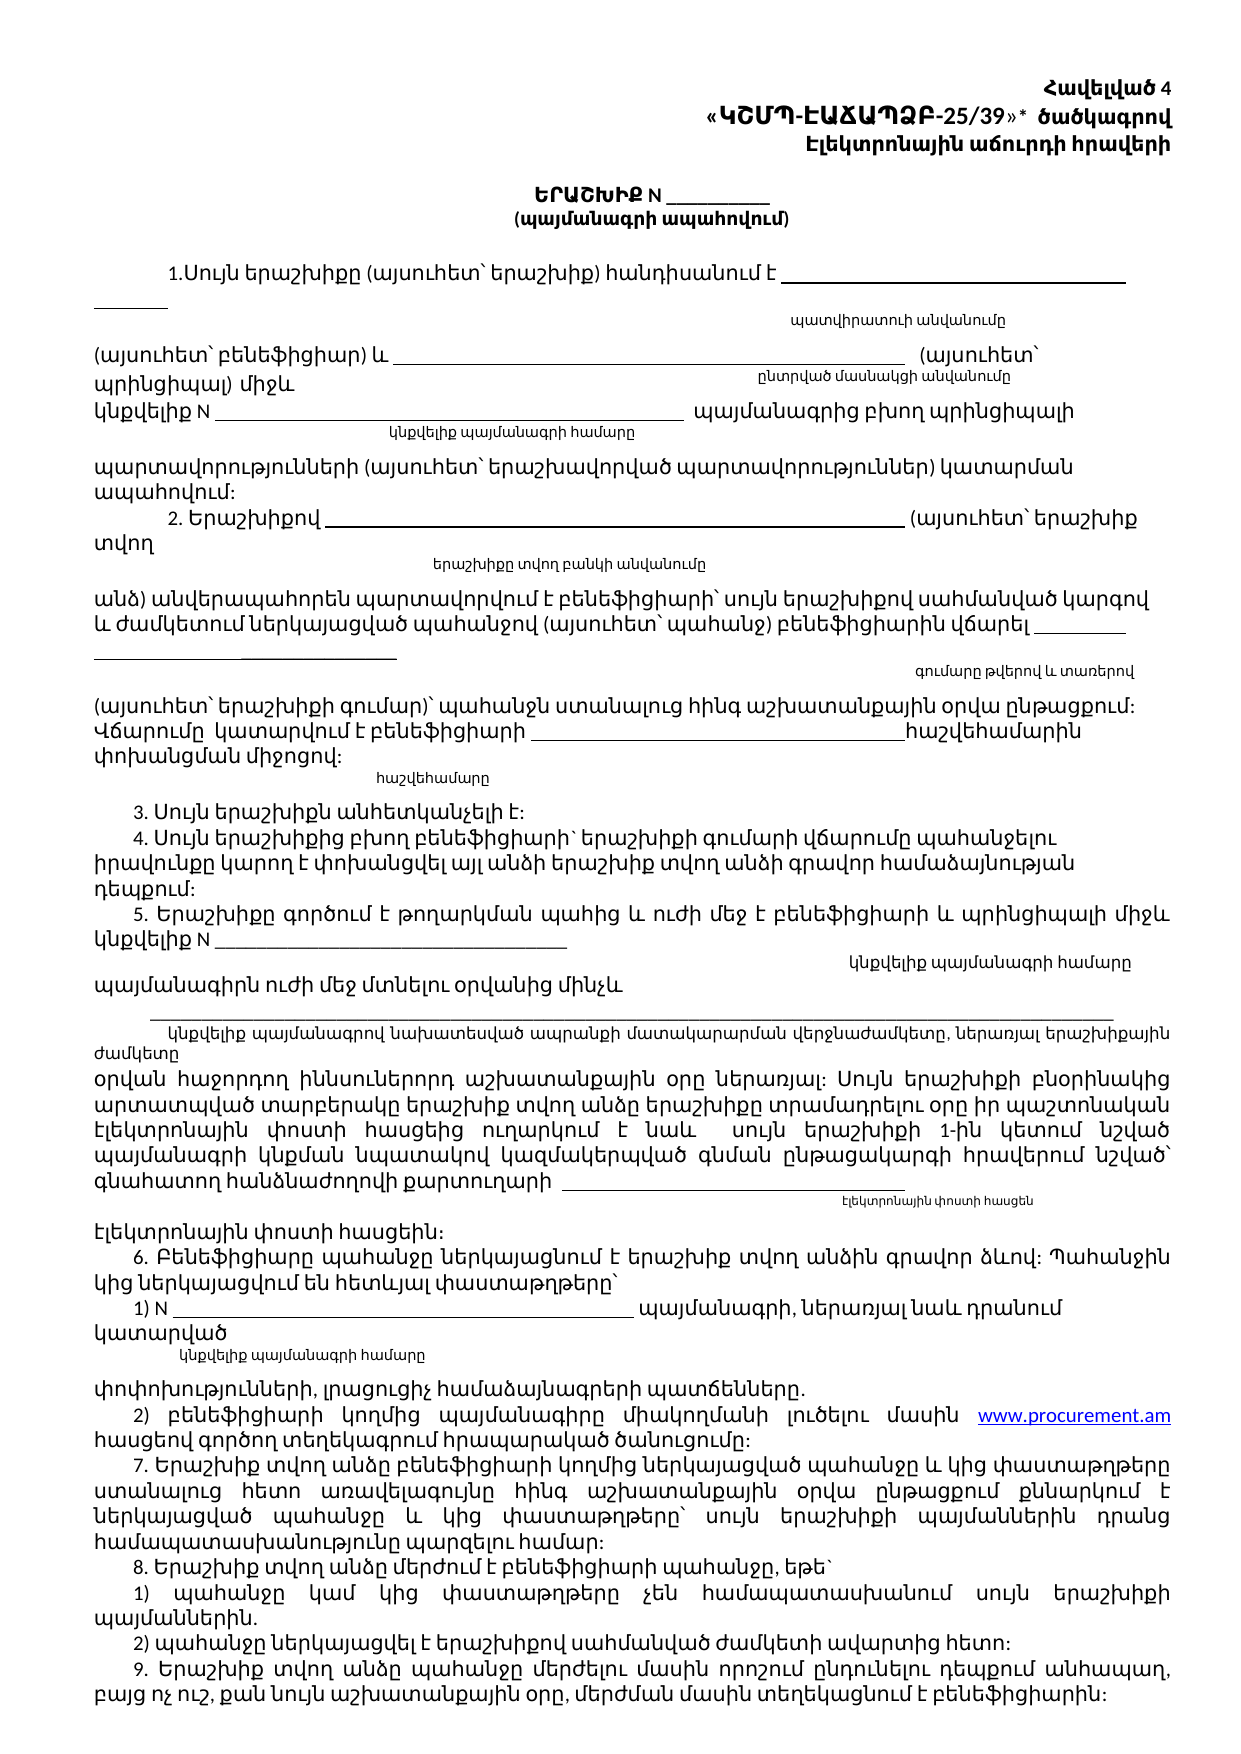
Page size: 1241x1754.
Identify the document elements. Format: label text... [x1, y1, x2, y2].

text էլեկտրոնային փոստի հասցեն [94, 1193, 1171, 1219]
text (պայմանագրի ապահովում) [94, 207, 1171, 230]
text կնքվելիք պայմանագրի համարը [610, 952, 1171, 972]
text գումարը թվերով և տառերով [831, 662, 1171, 693]
list պայմանագիրն ուժի մեջ մտնելու օրվանից մինչև [94, 972, 1171, 998]
text կնքվելիք պայմանագրի համարը [94, 1346, 1171, 1376]
text (այսուհետ՝ երաշխիքի գումար)՝ պահանջն ստանալուց հինգ աշխատանքային օրվա ընթացքում: Վճարումը կատարվում է բենեֆիցիարի հաշվեհամարին փոխանցման միջոցով: [94, 693, 1171, 769]
text ԵՐԱՇԽԻՔ N __________ [94, 182, 1171, 207]
text պատվիրատուի անվանումը [684, 311, 1171, 342]
text էլեկտրոնային փոստի հասցեին։ [94, 1219, 1171, 1244]
text 1.Սույն երաշխիքը (այսուհետ՝ երաշխիք) հանդիսանում է [94, 261, 1171, 311]
text կնքվելիք N պայմանագրից բխող պրինցիպալի [94, 398, 1171, 423]
text Էլեկտրոնային աճուրդի հրավերի [94, 131, 1171, 156]
text 1) N պայմանագրի, ներառյալ նաև դրանում կատարված [94, 1295, 1171, 1346]
text 3. Սույն երաշխիքն անհետկանչելի է: [94, 799, 1171, 825]
text (այսուհետ՝ բենեֆիցիար) և (այսուհետ՝ պրինցիպալ) միջև ընտրված մասնակցի անվանումը [94, 342, 1171, 398]
text հաշվեհամարը [94, 769, 1171, 799]
text 1) պահանջը կամ կից փաստաթղթերը չեն համապատասխանում սույն երաշխիքի պայմաններին. [94, 1580, 1171, 1631]
text 9. Երաշխիք տվող անձը պահանջը մերժելու մասին որոշում ընդունելու դեպքում անհապաղ, բայց ոչ ուշ, քան նույն աշխատանքային օրը, մերժման մասին տեղեկացնում է բենեֆիցիարին: [94, 1656, 1171, 1707]
text 8. Երաշխիք տվող անձը մերժում է բենեֆիցիարի պահանջը, եթե` [94, 1554, 1171, 1580]
list կնքվելիք պայմանագրով նախատեսված ապրանքի մատակարարման վերջնաժամկետը, ներառյալ երաշխիքային ժամկետը [94, 1023, 1171, 1064]
list _____________________________________________________________________________________________ [94, 998, 1171, 1023]
text Հավելված 4 [94, 75, 1171, 100]
text 6. Բենեֆիցիարը պահանջը ներկայացնում է երաշխիք տվող անձին գրավոր ձևով: Պահանջին կից ներկայացվում են հետևյալ փաստաթղթերը՝ [94, 1244, 1171, 1295]
text 7. Երաշխիք տվող անձը բենեֆիցիարի կողմից ներկայացված պահանջը և կից փաստաթղթերը ստանալուց հետո առավելագույնը հինգ աշխատանքային օրվա ընթացքում քննարկում է ներկայացված պահանջը և կից փաստաթղթերը՝ սույն երաշխիքի պայմաններին դրանց համապատասխանությունը պարզելու համար: [94, 1453, 1171, 1554]
text 2) բենեֆիցիարի կողմից պայմանագիրը միակողմանի լուծելու մասին www.procurement.am հասցեով գործող տեղեկագրում հրապարակած ծանուցումը: [94, 1402, 1171, 1453]
text երաշխիքը տվող բանկի անվանումը [94, 556, 1171, 586]
text 2. Երաշխիքով (այսուհետ՝ երաշխիք տվող [94, 505, 1171, 556]
text 2) պահանջը ներկայացվել է երաշխիքով սահմանված ժամկետի ավարտից հետո: [94, 1631, 1171, 1656]
text կնքվելիք պայմանագրի համարը [94, 423, 1171, 454]
text պարտավորությունների (այսուհետ՝ երաշխավորված պարտավորություններ) կատարման ապահովում: [94, 454, 1171, 505]
text 4. Սույն երաշխիքից բխող բենեֆիցիարի` երաշխիքի գումարի վճարումը պահանջելու իրավունքը կարող է փոխանցվել այլ անձի երաշխիք տվող անձի գրավոր համաձայնության դեպքում: [94, 825, 1171, 901]
text օրվան հաջորդող իննսուներորդ աշխատանքային օրը ներառյալ: Սույն երաշխիքի բնօրինակից արտատպված տարբերակը երաշխիք տվող անձը երաշխիքը տրամադրելու օրը իր պաշտոնական էլեկտրոնային փոստի հասցեից ուղարկում է նաև սույն երաշխիքի 1-ին կետում նշված պայմանագրի կնքման նպատակով կազմակերպված գնման ընթացակարգի հրավերում նշված՝ գնահատող հանձնաժողովի քարտուղարի [94, 1066, 1171, 1193]
text փոփոխությունների, լրացուցիչ համաձայնագրերի պատճենները. [94, 1376, 1171, 1402]
text 5. Երաշխիքը գործում է թողարկման պահից և ուժի մեջ է բենեֆիցիարի և պրինցիպալի միջև կնքվելիք N __________________________________ [94, 901, 1171, 952]
text «ԿՇՄՊ-ԷԱՃԱՊՁԲ-25/39»* ծածկագրով [94, 100, 1171, 131]
text անձ) անվերապահորեն պարտավորվում է բենեֆիցիարի՝ սույն երաշխիքով սահմանված կարգով և ժամկետում ներկայացված պահանջով (այսուհետ՝ պահանջ) բենեֆիցիարին վճարել _______________ [94, 586, 1171, 662]
